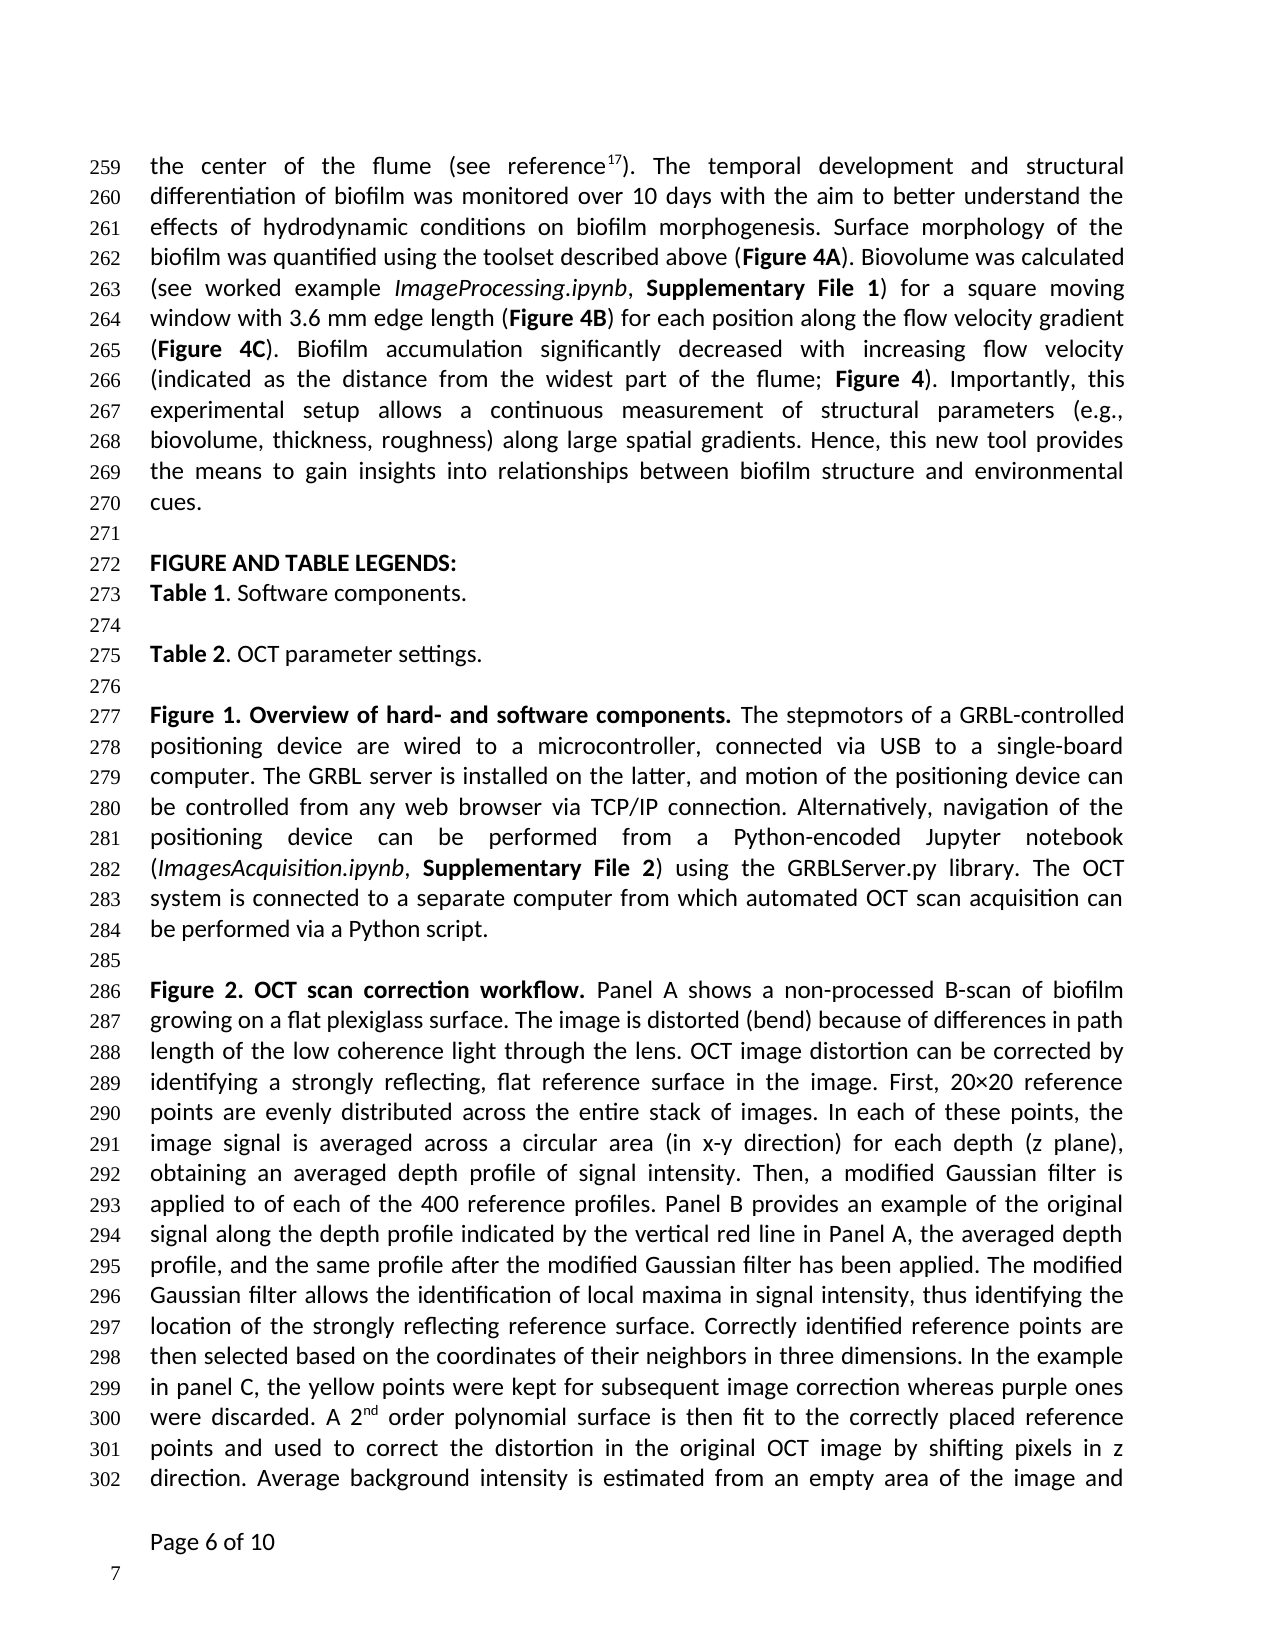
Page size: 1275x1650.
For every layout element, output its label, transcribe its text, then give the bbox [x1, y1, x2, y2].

text Table 2. OCT parameter settings. [150, 638, 1125, 669]
text Figure 1. Overview of hard- and software components. The stepmotors of a GRBL-controlled positioning device are wired to a microcontroller, connected via USB to a single-board computer. The GRBL server is installed on the latter, and motion of the positioning device can be controlled from any web browser via TCP/IP connection. Alternatively, navigation of the positioning device can be performed from a Python-encoded Jupyter notebook (ImagesAcquisition.ipynb, Supplementary File 2) using the GRBLServer.py library. The OCT system is connected to a separate computer from which automated OCT scan acquisition can be performed via a Python script. [150, 699, 1125, 943]
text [150, 150, 1125, 516]
text Table 1. Software components. [150, 577, 1125, 608]
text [150, 974, 1125, 1493]
text FIGURE AND TABLE LEGENDS: [150, 547, 1125, 577]
